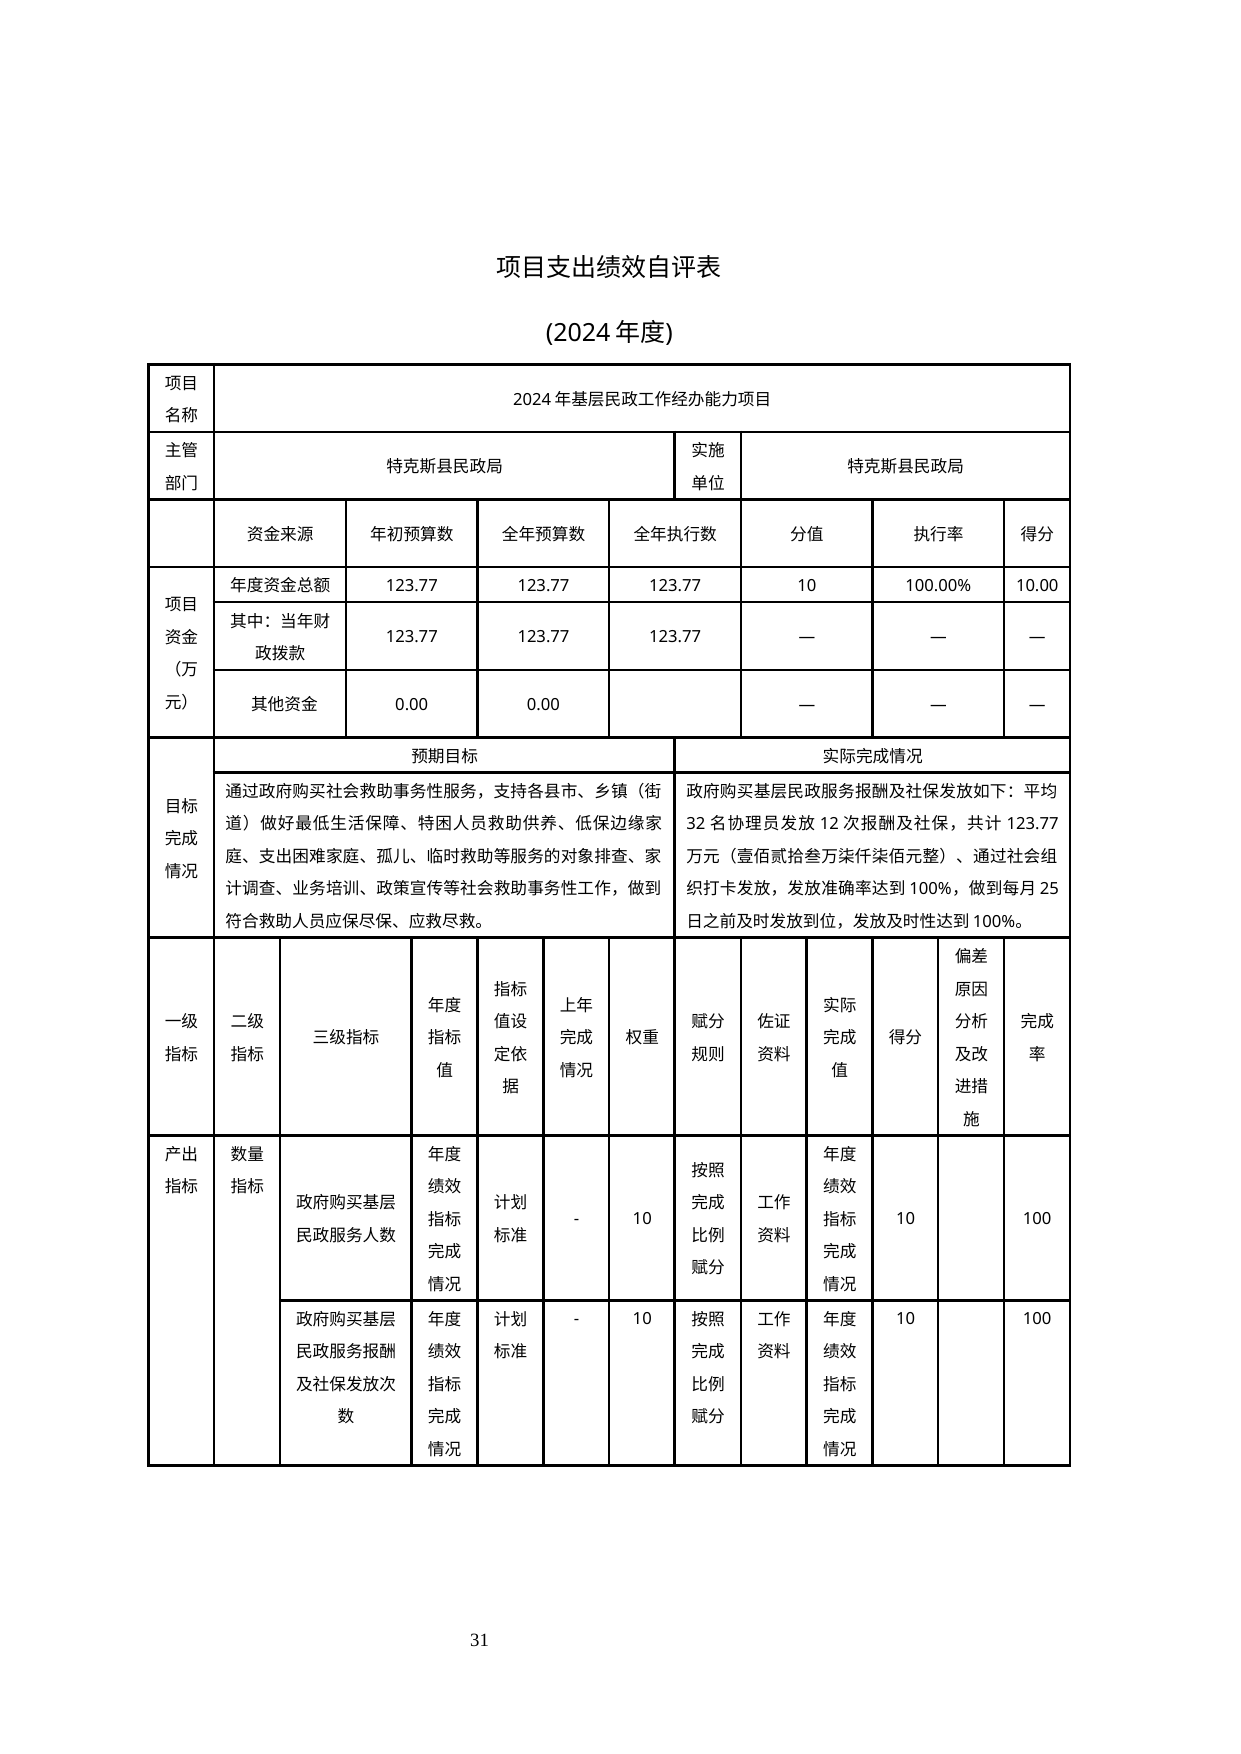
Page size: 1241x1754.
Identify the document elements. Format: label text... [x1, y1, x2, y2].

table_cell 10 [610, 1137, 673, 1299]
table_cell 政府购买基层民政服务报酬及社保发放如下：平均32名协理员发放12次报酬及社保，共计123.77万元（壹佰贰拾叁万柒仟柒佰元整）、通过社会组织打卡发放，发放准确率达到100%，做到每月25日之前及时发放到位，发放及时性达到100%。 [676, 774, 1069, 936]
table_cell 100 [1005, 1137, 1069, 1299]
table_cell 10 [742, 568, 871, 601]
table_cell 执行率 [874, 501, 1003, 566]
table_cell 100.00% [874, 568, 1003, 601]
table_cell 123.77 [347, 603, 476, 668]
table_cell — [1005, 671, 1069, 736]
table_cell 年度绩效指标完成情况 [808, 1302, 871, 1464]
table_cell 上年完成情况 [545, 939, 608, 1134]
table_cell 通过政府购买社会救助事务性服务，支持各县市、乡镇（街道）做好最低生活保障、特困人员救助供养、低保边缘家庭、支出困难家庭、孤儿、临时救助等服务的对象排查、家计调查、业务培训、政策宣传等社会救助事务性工作，做到符合救助人员应保尽保、应救尽救。 [215, 774, 673, 936]
table_cell 偏差原因分析及改进措施 [939, 939, 1003, 1134]
table_cell — [1005, 603, 1069, 668]
table_cell 佐证资料 [742, 939, 805, 1134]
table_header 项目支出绩效自评表 [148, 233, 1070, 298]
table_cell 100 [1005, 1302, 1069, 1464]
table_cell 赋分规则 [676, 939, 740, 1134]
table_cell 10 [874, 1302, 937, 1464]
table_cell 分值 [742, 501, 871, 566]
table_cell 完成率 [1005, 939, 1069, 1134]
table_cell 一级指标 [150, 939, 213, 1134]
table_cell 产出指标 [150, 1137, 213, 1464]
table_cell — [874, 603, 1003, 668]
table_cell [610, 671, 740, 736]
table_cell 年度绩效指标完成情况 [413, 1302, 476, 1464]
table_cell 权重 [610, 939, 673, 1134]
table_cell 目标完成情况 [150, 739, 213, 936]
table_cell 计划标准 [479, 1302, 542, 1464]
table_cell 10 [874, 1137, 937, 1299]
table_cell 得分 [874, 939, 937, 1134]
table_cell 实际完成情况 [676, 739, 1069, 771]
table_cell (2024年度) [148, 298, 1070, 363]
table_cell 123.77 [479, 603, 608, 668]
table_cell 主管部门 [150, 433, 213, 498]
table_cell 预期目标 [215, 739, 673, 771]
table_cell 指标值设定依据 [479, 939, 542, 1134]
table_cell 10.00 [1005, 568, 1069, 601]
table_cell 0.00 [479, 671, 608, 736]
table_cell 特克斯县民政局 [742, 433, 1069, 498]
table_cell — [742, 603, 871, 668]
table_cell 特克斯县民政局 [215, 433, 673, 498]
table_cell 三级指标 [281, 939, 410, 1134]
table_cell 计划标准 [479, 1137, 542, 1299]
table_cell 年度绩效指标完成情况 [808, 1137, 871, 1299]
table_cell 年初预算数 [347, 501, 476, 566]
table_cell 数量指标 [215, 1137, 279, 1464]
table_cell 2024年基层民政工作经办能力项目 [215, 366, 1069, 431]
table_cell 10 [610, 1302, 673, 1464]
table_cell 政府购买基层民政服务报酬及社保发放次数 [281, 1302, 410, 1464]
table_cell 政府购买基层民政服务人数 [281, 1137, 410, 1299]
table_cell 资金来源 [215, 501, 345, 566]
table_cell 年度绩效指标完成情况 [413, 1137, 476, 1299]
table_cell 项目名称 [150, 366, 213, 431]
table_cell 实际完成值 [808, 939, 871, 1134]
table_cell — [742, 671, 871, 736]
table_cell 工作资料 [742, 1137, 805, 1299]
table_cell [939, 1137, 1003, 1299]
table_cell 0.00 [347, 671, 476, 736]
table_cell 工作资料 [742, 1302, 805, 1464]
table_cell 其他资金 [215, 671, 345, 736]
table_cell 按照完成比例赋分 [676, 1302, 740, 1464]
table_cell [939, 1302, 1003, 1464]
table_cell 按照完成比例赋分 [676, 1137, 740, 1299]
table_cell 实施单位 [676, 433, 740, 498]
table_cell - [545, 1302, 608, 1464]
table_cell 项目资金 （万元） [150, 568, 213, 736]
table_cell 123.77 [610, 568, 740, 601]
table_cell 得分 [1005, 501, 1069, 566]
table_cell - [545, 1137, 608, 1299]
table_cell — [874, 671, 1003, 736]
table_cell 年度资金总额 [215, 568, 345, 601]
table_cell 全年预算数 [479, 501, 608, 566]
table_cell 年度指标值 [413, 939, 476, 1134]
table_cell 123.77 [347, 568, 476, 601]
table_cell 其中：当年财政拨款 [215, 603, 345, 668]
table_cell 二级指标 [215, 939, 279, 1134]
table_cell 123.77 [479, 568, 608, 601]
table_cell 全年执行数 [610, 501, 740, 566]
table_cell [150, 501, 213, 566]
table_cell 123.77 [610, 603, 740, 668]
